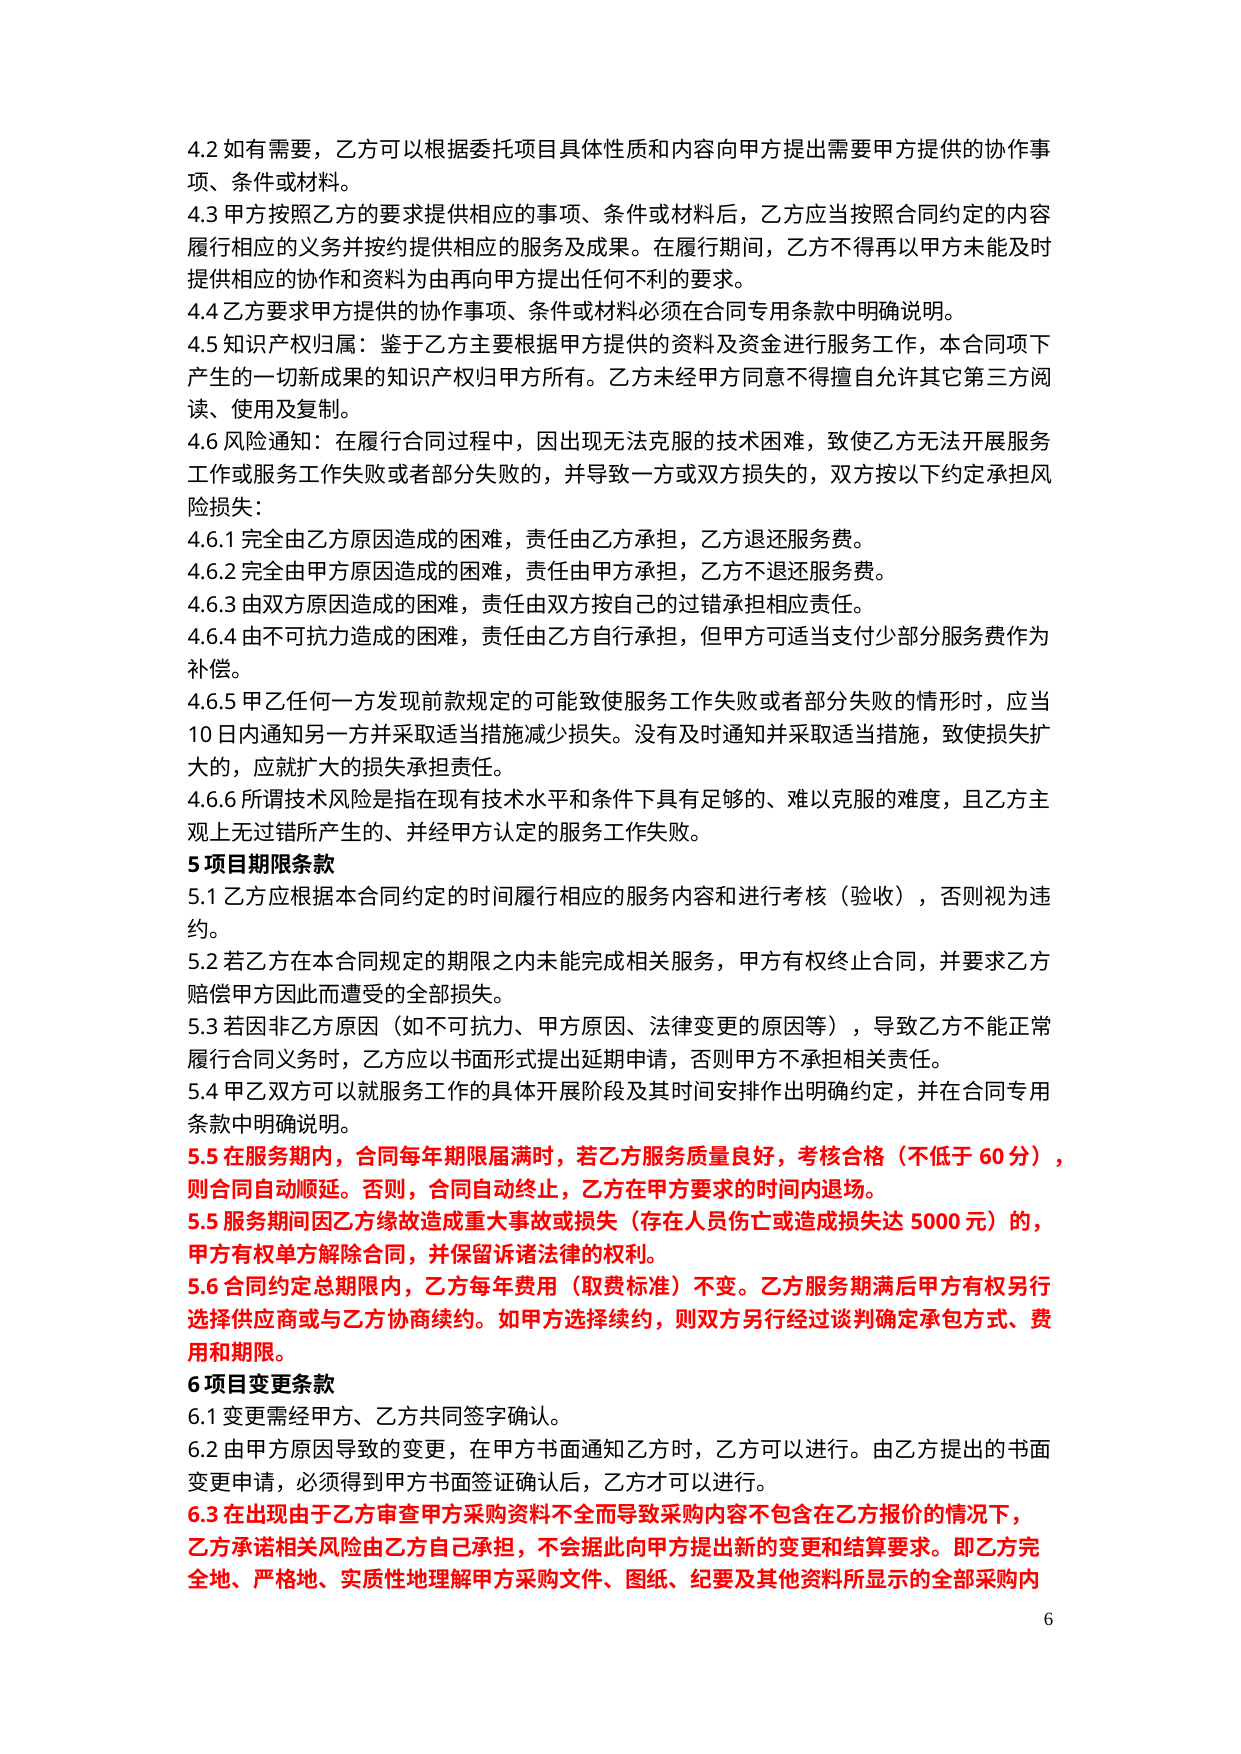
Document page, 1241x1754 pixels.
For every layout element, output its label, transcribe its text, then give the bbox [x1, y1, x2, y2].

text 5.5在服务期内，合同每年期限届满时，若乙方服务质量良好，考核合格（不低于60分），则合同自动顺延。否则，合同自动终止，乙方在甲方要求的时间内退场。 [187, 1139, 1053, 1204]
text 6.2由甲方原因导致的变更，在甲方书面通知乙方时，乙方可以进行。由乙方提出的书面变更申请，必须得到甲方书面签证确认后，乙方才可以进行。 [187, 1432, 1053, 1497]
text 4.6.6所谓技术风险是指在现有技术水平和条件下具有足够的、难以克服的难度，且乙方主观上无过错所产生的、并经甲方认定的服务工作失败。 [187, 782, 1053, 847]
text 5.5服务期间因乙方缘故造成重大事故或损失（存在人员伤亡或造成损失达5000元）的，甲方有权单方解除合同，并保留诉诸法律的权利。 [187, 1204, 1053, 1269]
text 6项目变更条款 [187, 1367, 1053, 1399]
text 5.6合同约定总期限内，乙方每年费用（取费标准）不变。乙方服务期满后甲方有权另行选择供应商或与乙方协商续约。如甲方选择续约，则双方另行经过谈判确定承包方式、费用和期限。 [187, 1269, 1053, 1367]
text 4.6.5甲乙任何一方发现前款规定的可能致使服务工作失败或者部分失败的情形时，应当10日内通知另一方并采取适当措施减少损失。没有及时通知并采取适当措施，致使损失扩大的，应就扩大的损失承担责任。 [187, 684, 1053, 782]
text 4.6.1完全由乙方原因造成的困难，责任由乙方承担，乙方退还服务费。 [187, 522, 1053, 554]
text 5.2若乙方在本合同规定的期限之内未能完成相关服务，甲方有权终止合同，并要求乙方赔偿甲方因此而遭受的全部损失。 [187, 944, 1053, 1009]
text 5.1乙方应根据本合同约定的时间履行相应的服务内容和进行考核（验收），否则视为违约。 [187, 879, 1053, 944]
text 4.6.3由双方原因造成的困难，责任由双方按自己的过错承担相应责任。 [187, 587, 1053, 619]
text 4.3甲方按照乙方的要求提供相应的事项、条件或材料后，乙方应当按照合同约定的内容履行相应的义务并按约提供相应的服务及成果。在履行期间，乙方不得再以甲方未能及时提供相应的协作和资料为由再向甲方提出任何不利的要求。 [187, 197, 1053, 294]
text 4.5知识产权归属：鉴于乙方主要根据甲方提供的资料及资金进行服务工作，本合同项下产生的一切新成果的知识产权归甲方所有。乙方未经甲方同意不得擅自允许其它第三方阅读、使用及复制。 [187, 327, 1053, 424]
text 4.2如有需要，乙方可以根据委托项目具体性质和内容向甲方提出需要甲方提供的协作事项、条件或材料。 [187, 132, 1053, 197]
text 4.6风险通知：在履行合同过程中，因出现无法克服的技术困难，致使乙方无法开展服务工作或服务工作失败或者部分失败的，并导致一方或双方损失的，双方按以下约定承担风险损失： [187, 424, 1053, 522]
text 4.6.2完全由甲方原因造成的困难，责任由甲方承担，乙方不退还服务费。 [187, 554, 1053, 587]
text 5.3若因非乙方原因（如不可抗力、甲方原因、法律变更的原因等），导致乙方不能正常履行合同义务时，乙方应以书面形式提出延期申请，否则甲方不承担相关责任。 [187, 1009, 1053, 1074]
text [187, 1497, 1053, 1594]
text 4.4乙方要求甲方提供的协作事项、条件或材料必须在合同专用条款中明确说明。 [187, 294, 1053, 327]
text 6.1变更需经甲方、乙方共同签字确认。 [187, 1399, 1053, 1432]
text 4.6.4由不可抗力造成的困难，责任由乙方自行承担，但甲方可适当支付少部分服务费作为补偿。 [187, 619, 1053, 684]
text 5.4甲乙双方可以就服务工作的具体开展阶段及其时间安排作出明确约定，并在合同专用条款中明确说明。 [187, 1074, 1053, 1139]
text 5项目期限条款 [187, 847, 1053, 879]
